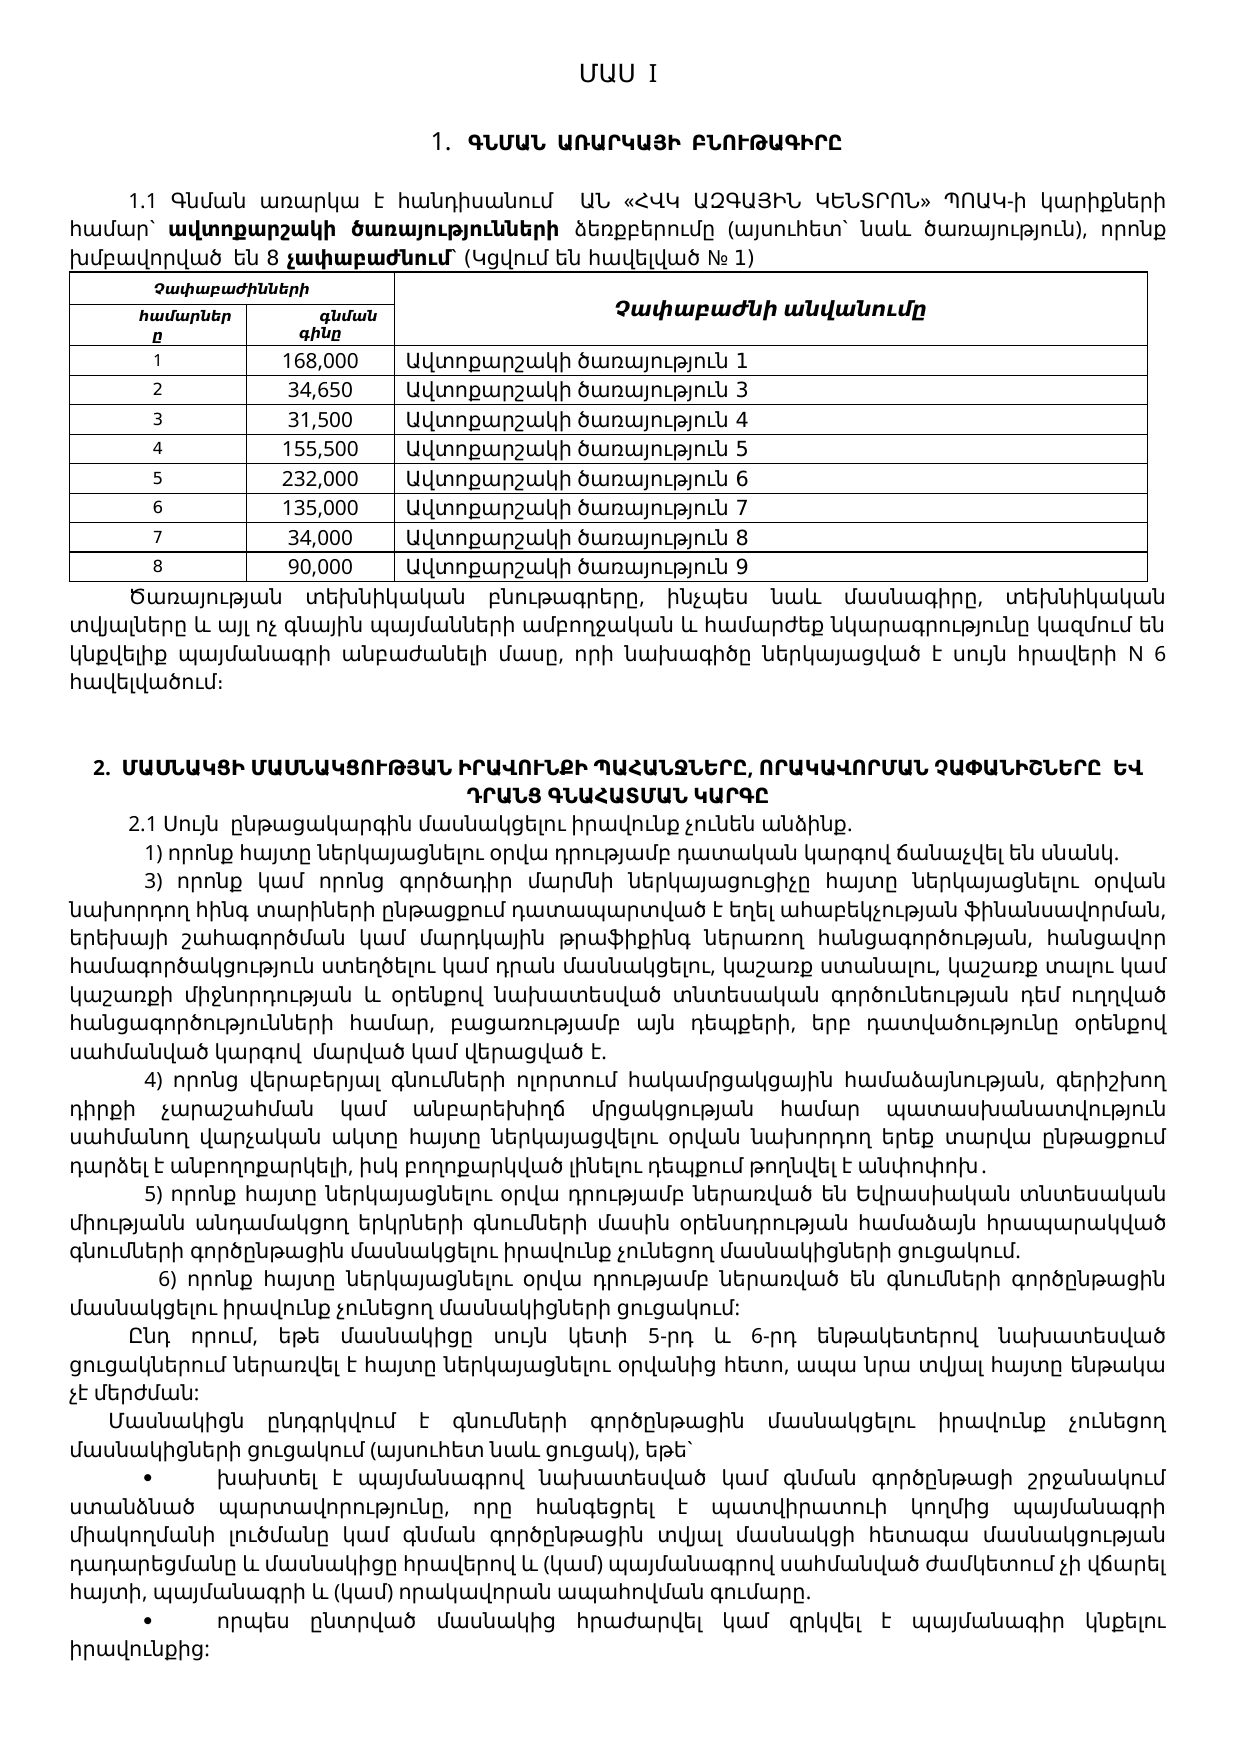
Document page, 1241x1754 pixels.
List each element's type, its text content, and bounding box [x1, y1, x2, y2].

table_cell 5 [70, 464, 246, 492]
table_cell Ավտոքարշակի ծառայություն 3 [395, 376, 1147, 404]
table_cell Ավտոքարշակի ծառայություն 1 [395, 346, 1147, 374]
text 4) որոնց վերաբերյալ գնումների ոլորտում հակամրցակցային համաձայնության, գերիշխող դիրքի չարաշահման կամ անբարեխիղճ մրցակցության համար պատասխանատվություն սահմանող վարչական ակտը հայտը ներկայացվելու օրվան նախորդող երեք տարվա ընթացքում դարձել է անբողոքարկելի, իսկ բողոքարկված լինելու դեպքում թողնվել է անփոփոխ․ [69, 1065, 1167, 1179]
text 3) որոնք կամ որոնց գործադիր մարմնի ներկայացուցիչը հայտը ներկայացնելու օրվան նախորդող հինգ տարիների ընթացքում դատապարտված է եղել ահաբեկչության ֆինանսավորման, երեխայի շահագործման կամ մարդկային թրաֆիքինգ ներառող հանցագործության, հանցավոր համագործակցություն ստեղծելու կամ դրան մասնակցելու, կաշառք ստանալու, կաշառք տալու կամ կաշառքի միջնորդության և օրենքով նախատեսված տնտեսական գործունեության դեմ ուղղված հանցագործությունների համար, բացառությամբ այն դեպքերի, երբ դատվածությունը օրենքով սահմանված կարգով մարված կամ վերացված է. [69, 866, 1167, 1065]
table_cell 31,500 [247, 405, 394, 433]
table_cell Ավտոքարշակի ծառայություն 4 [395, 405, 1147, 433]
table_cell Ավտոքարշակի ծառայություն 5 [395, 435, 1147, 463]
table_cell 3 [70, 405, 246, 433]
table_cell Ավտոքարշակի ծառայություն 9 [395, 553, 1147, 581]
table_cell 8 [70, 553, 246, 581]
list խախտել է պայմանագրով նախատեսված կամ գնման գործընթացի շրջանակում ստանձնած պարտավորությունը, որը հանգեցրել է պատվիրատուի կողմից պայմանագրի միակողմանի լուծմանը կամ գնման գործընթացին տվյալ մասնակցի հետագա մասնակցության դադարեցմանը և մասնակիցը հրավերով և (կամ) պայմանագրով սահմանված ժամկետում չի վճարել հայտի, պայմանագրի և (կամ) որակավորան ապահովման գումարը. [69, 1463, 1167, 1606]
table_cell համարները [70, 305, 246, 345]
table_cell 1 [70, 346, 246, 374]
table_cell 2 [70, 376, 246, 404]
table_cell 7 [70, 523, 246, 551]
table_cell 90,000 [247, 553, 394, 581]
subtitle 1.1 Գնման առարկա է հանդիսանում ԱՆ «ՀՎԿ ԱԶԳԱՅԻՆ ԿԵՆՏՐՈՆ» ՊՈԱԿ-ի կարիքների համար` ավտոքարշակի ծառայությունների ձեռքբերումը (այսուհետ` նաև ծառայություն), որոնք խմբավորված են 8 չափաբաժնում` (Կցվում են հավելված № 1) [69, 186, 1167, 271]
table_cell 168,000 [247, 346, 394, 374]
table_cell գնման գինը [247, 305, 394, 345]
text Ծառայության տեխնիկական բնութագրերը, ինչպես նաև մասնագիրը, տեխնիկական տվյալները և այլ ոչ գնային պայմանների ամբողջական և համարժեք նկարագրությունը կազմում են կնքվելիք պայմանագրի անբաժանելի մասը, որի նախագիծը ներկայացված է սույն հրավերի N 6 հավելվածում։ [69, 582, 1167, 696]
text 2. ՄԱՍՆԱԿՑԻ ՄԱՍՆԱԿՑՈՒԹՅԱՆ ԻՐԱՎՈՒՆՔԻ ՊԱՀԱՆՋՆԵՐԸ, ՈՐԱԿԱՎՈՐՄԱՆ ՉԱՓԱՆԻՇՆԵՐԸ ԵՎ ԴՐԱՆՑ ԳՆԱՀԱՏՄԱՆ ԿԱՐԳԸ [69, 753, 1167, 809]
table_cell 4 [70, 435, 246, 463]
table_cell 6 [70, 494, 246, 522]
text Մասնակիցն ընդգրկվում է գնումների գործընթացին մասնակցելու իրավունք չունեցող մասնակիցների ցուցակում (այսուհետ նաև ցուցակ), եթե` [69, 1407, 1167, 1463]
table_cell 135,000 [247, 494, 394, 522]
table_cell Ավտոքարշակի ծառայություն 6 [395, 464, 1147, 492]
text 6) որոնք հայտը ներկայացնելու օրվա դրությամբ ներառված են գնումների գործընթացին մասնակցելու իրավունք չունեցող մասնակիցների ցուցակում: [69, 1264, 1167, 1321]
text Ընդ որում, եթե մասնակիցը սույն կետի 5-րդ և 6-րդ ենթակետերով նախատեսված ցուցակներում ներառվել է հայտը ներկայացնելու օրվանից հետո, ապա նրա տվյալ հայտը ենթակա չէ մերժման: [69, 1321, 1167, 1407]
table_cell Ավտոքարշակի ծառայություն 7 [395, 494, 1147, 522]
table_cell 34,650 [247, 376, 394, 404]
text 2.1 Սույն ընթացակարգին մասնակցելու իրավունք չունեն անձինք. [69, 809, 1167, 838]
text 5) որոնք հայտը ներկայացնելու օրվա դրությամբ ներառված են Եվրասիական տնտեսական միությանն անդամակցող երկրների գնումների մասին օրենսդրության համաձայն հրապարակված գնումների գործընթացին մասնակցելու իրավունք չունեցող մասնակիցների ցուցակում. [69, 1179, 1167, 1264]
table_cell 155,500 [247, 435, 394, 463]
table_cell Ավտոքարշակի ծառայություն 8 [395, 523, 1147, 551]
table_cell 232,000 [247, 464, 394, 492]
text ՄԱՍ I [69, 56, 1167, 89]
list որպես ընտրված մասնակից հրաժարվել կամ զրկվել է պայմանագիր կնքելու իրավունքից: [69, 1606, 1167, 1663]
table_cell 34,000 [247, 523, 394, 551]
table_header Չափաբաժինների [70, 273, 394, 304]
list ԳՆՄԱՆ ԱՌԱՐԿԱՅԻ ԲՆՈՒԹԱԳԻՐԸ [107, 124, 1167, 158]
table_header Չափաբաժնի անվանումը [395, 273, 1147, 345]
text 1) որոնք հայտը ներկայացնելու օրվա դրությամբ դատական կարգով ճանաչվել են սնանկ. [69, 838, 1167, 866]
